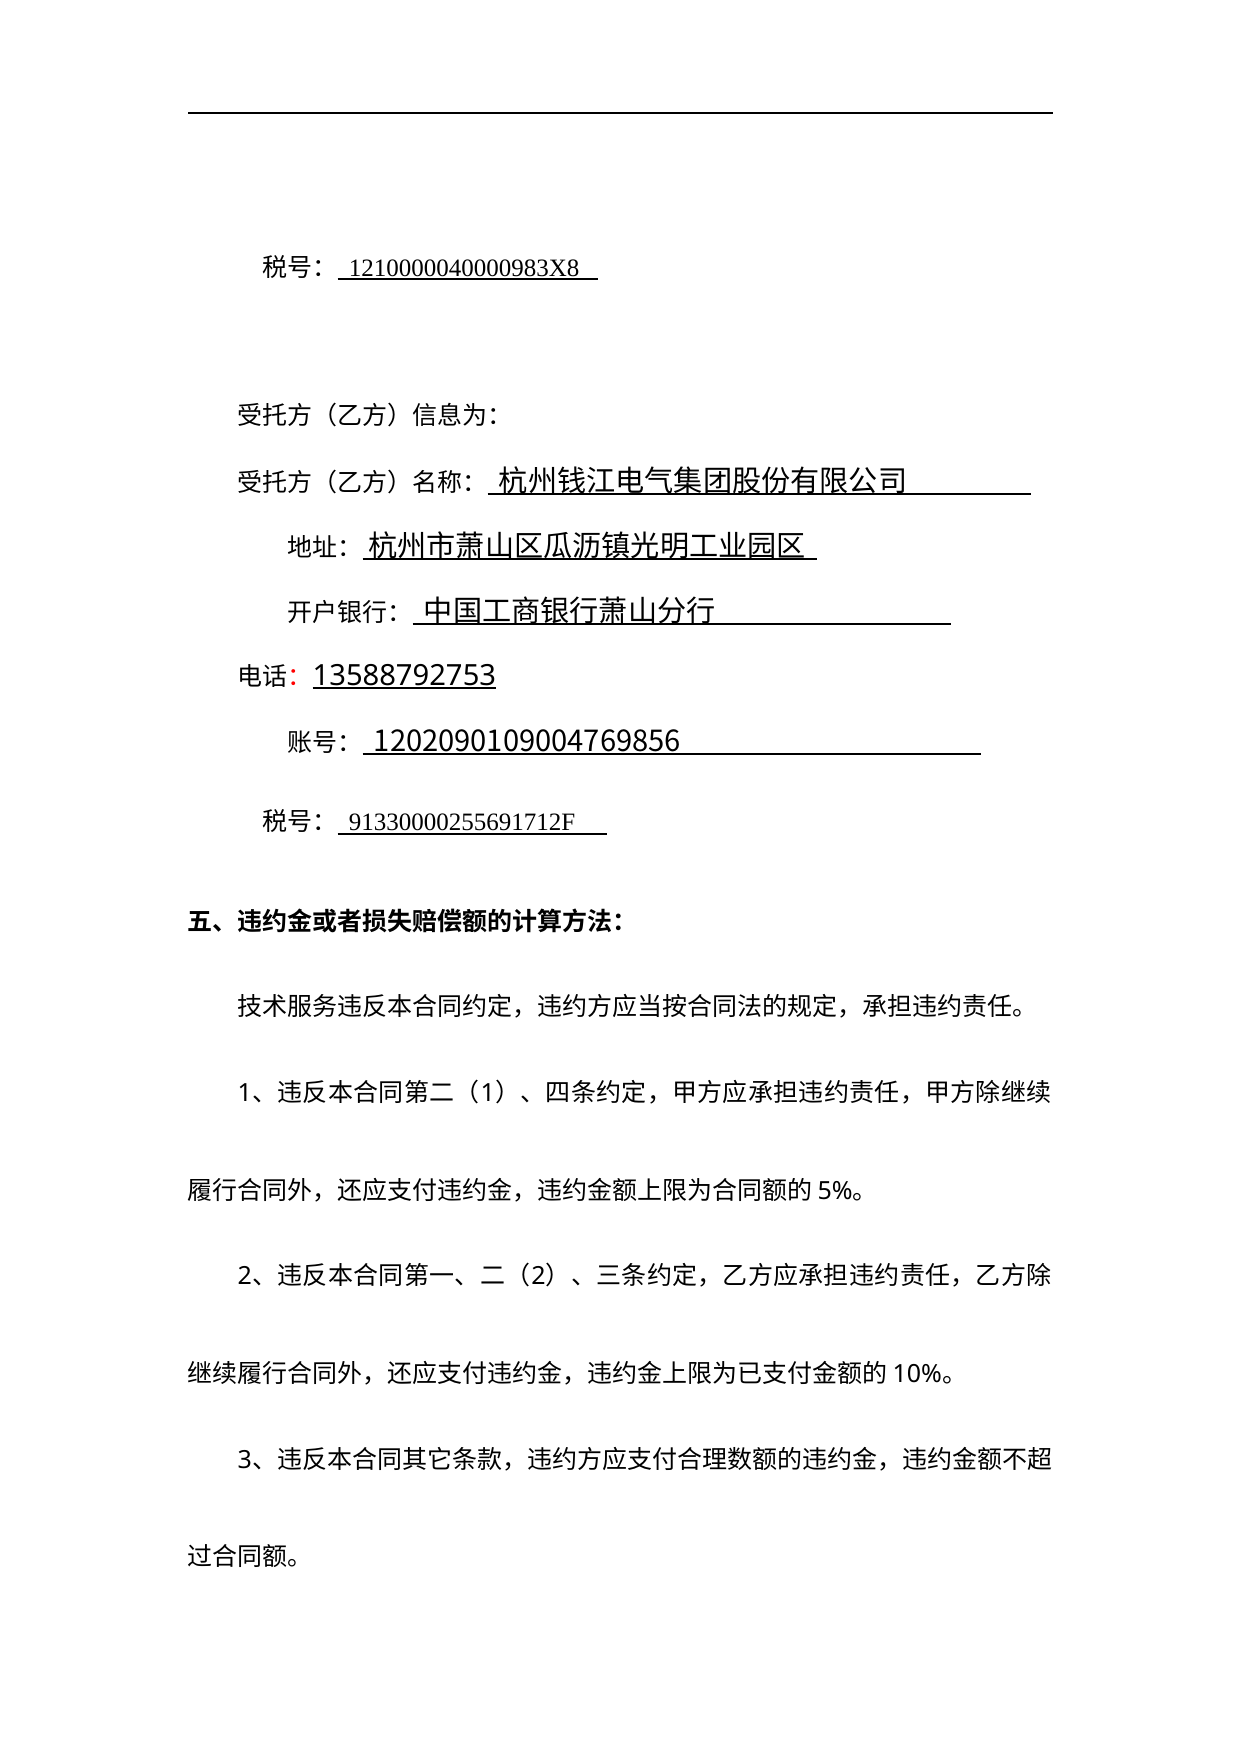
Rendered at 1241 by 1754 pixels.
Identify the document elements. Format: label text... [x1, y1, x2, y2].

text 账号： 1202090109004769856 [187, 706, 1053, 771]
text 开户银行： 中国工商银行萧山分行 [187, 576, 1053, 641]
text 1、违反本合同第二（1）、四条约定，甲方应承担违约责任，甲方除继续履行合同外，还应支付违约金，违约金额上限为合同额的5%。 [187, 1058, 1053, 1221]
text 3、违反本合同其它条款，违约方应支付合理数额的违约金，违约金额不超过合同额。 [187, 1425, 1053, 1587]
text 五、违约金或者损失赔偿额的计算方法： [187, 887, 1053, 952]
text 受托方（乙方）名称： 杭州钱江电气集团股份有限公司 [187, 446, 1053, 511]
text 受托方（乙方）信息为： [187, 381, 1053, 446]
text 地址： 杭州市萧山区瓜沥镇光明工业园区 [187, 511, 1053, 576]
text 2、违反本合同第一、二（2）、三条约定，乙方应承担违约责任，乙方除继续履行合同外，还应支付违约金，违约金上限为已支付金额的10%。 [187, 1241, 1053, 1404]
text 税号： 91330000255691712F [187, 787, 1053, 852]
text 技术服务违反本合同约定，违约方应当按合同法的规定，承担违约责任。 [187, 972, 1053, 1037]
text 税号： 1210000040000983X8 [187, 233, 1053, 298]
text 电话：13588792753 [187, 641, 1053, 706]
